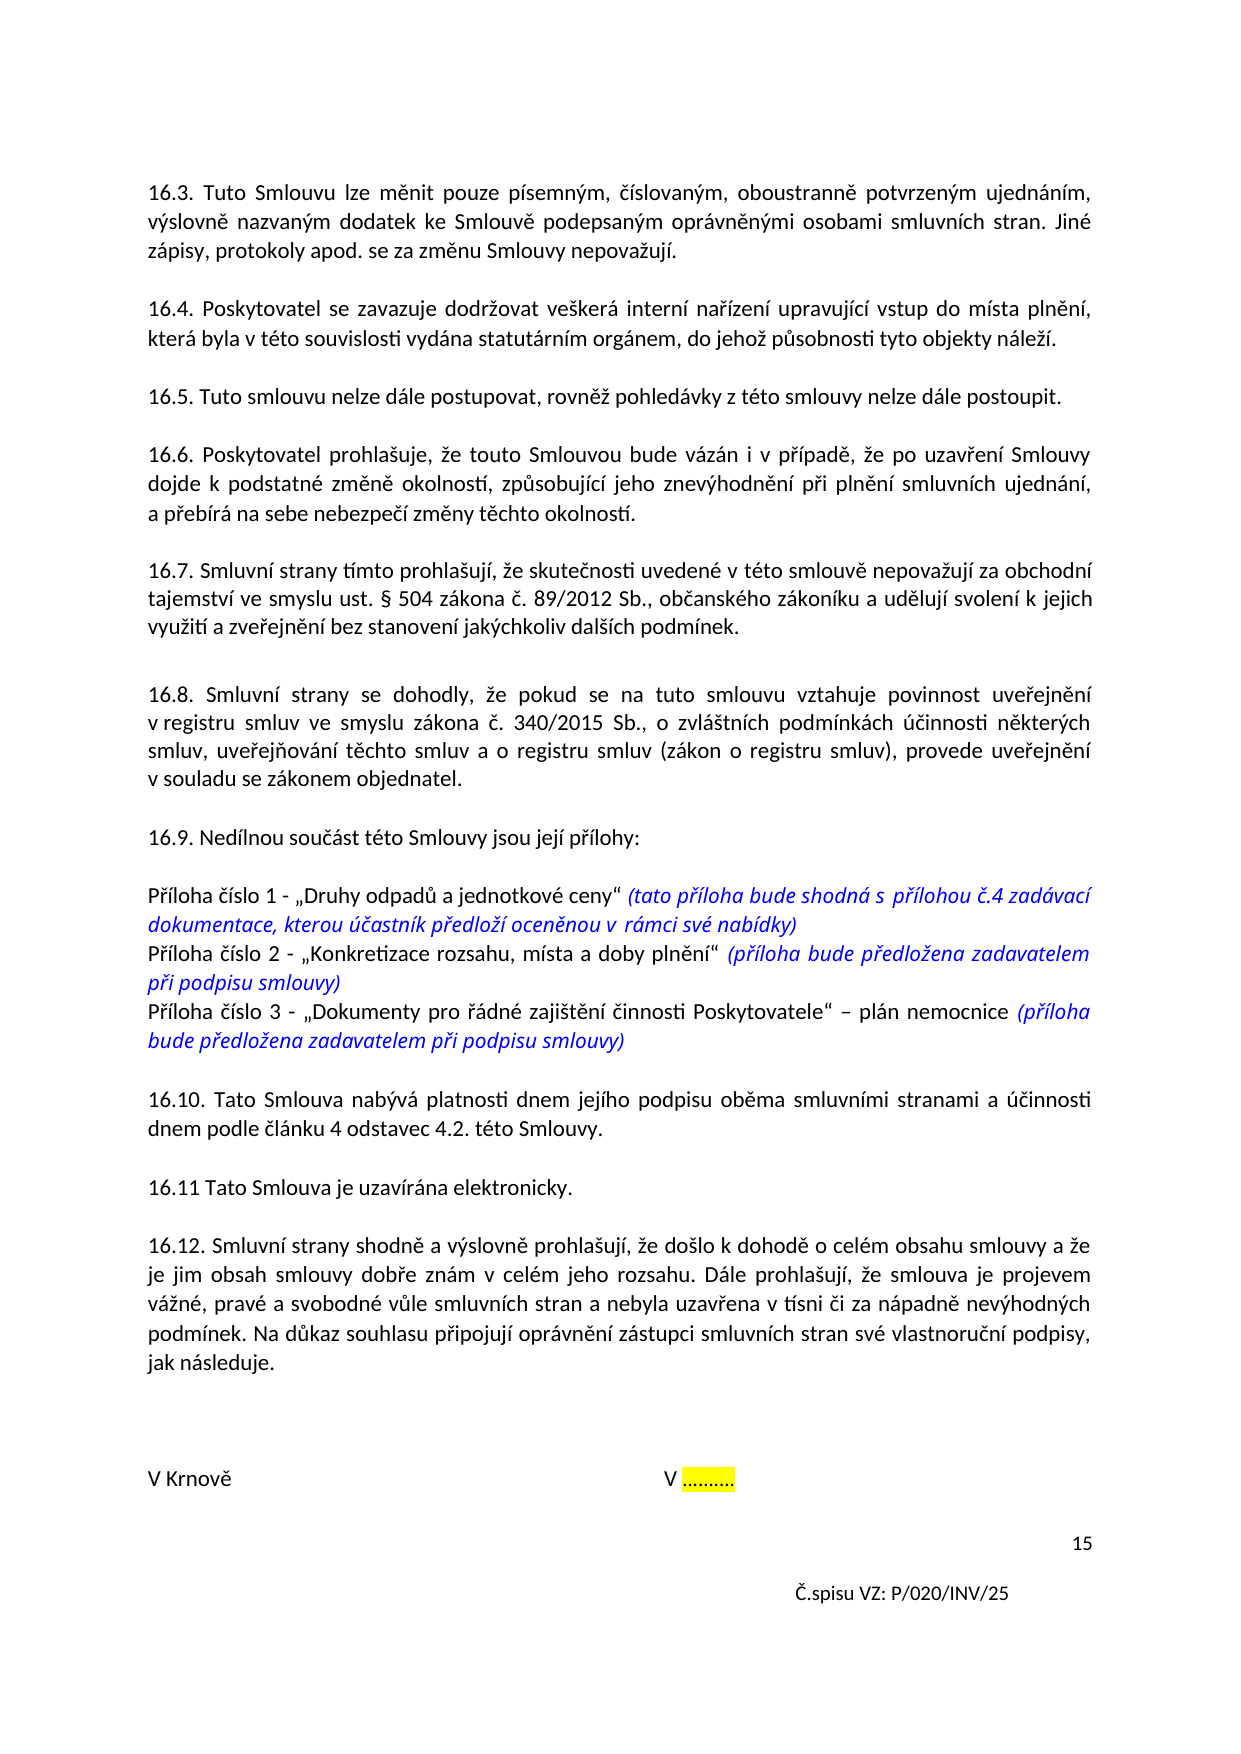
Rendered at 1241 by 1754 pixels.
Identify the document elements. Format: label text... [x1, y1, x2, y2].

text 16.5. Tuto smlouvu nelze dále postupovat, rovněž pohledávky z této smlouvy nelze dále postoupit. [148, 381, 1093, 410]
text Příloha číslo 1 - „Druhy odpadů a jednotkové ceny“ (tato příloha bude shodná s přílohou č.4 zadávací dokumentace, kterou účastník předloží oceněnou v rámci své nabídky) [148, 880, 1093, 938]
text 16.11 Tato Smlouva je uzavírána elektronicky. [148, 1172, 1093, 1201]
text Příloha číslo 3 - „Dokumenty pro řádné zajištění činnosti Poskytovatele“ – plán nemocnice (příloha bude předložena zadavatelem při podpisu smlouvy) [148, 997, 1093, 1055]
text 16.10. Tato Smlouva nabývá platnosti dnem jejího podpisu oběma smluvními stranami a účinnosti dnem podle článku 4 odstavec 4.2. této Smlouvy. [148, 1084, 1093, 1143]
text V Krnově V .......... [148, 1463, 1093, 1493]
text 16.7. Smluvní strany tímto prohlašují, že skutečnosti uvedené v této smlouvě nepovažují za obchodní tajemství ve smyslu ust. § 504 zákona č. 89/2012 Sb., občanského zákoníku a udělují svolení k jejich využití a zveřejnění bez stanovení jakýchkoliv dalších podmínek. [148, 556, 1093, 640]
text 16.9. Nedílnou součást této Smlouvy jsou její přílohy: [148, 822, 1093, 851]
text 16.6. Poskytovatel prohlašuje, že touto Smlouvou bude vázán i v případě, že po uzavření Smlouvy dojde k podstatné změně okolností, způsobující jeho znevýhodnění při plnění smluvních ujednání, a přebírá na sebe nebezpečí změny těchto okolností. [148, 439, 1093, 527]
text 16.4. Poskytovatel se zavazuje dodržovat veškerá interní nařízení upravující vstup do místa plnění, která byla v této souvislosti vydána statutárním orgánem, do jehož působnosti tyto objekty náleží. [148, 293, 1093, 352]
text Příloha číslo 2 - „Konkretizace rozsahu, místa a doby plnění“ (příloha bude předložena zadavatelem při podpisu smlouvy) [148, 938, 1093, 997]
text 16.3. Tuto Smlouvu lze měnit pouze písemným, číslovaným, oboustranně potvrzeným ujednáním, výslovně nazvaným dodatek ke Smlouvě podepsaným oprávněnými osobami smluvních stran. Jiné zápisy, protokoly apod. se za změnu Smlouvy nepovažují. [148, 177, 1093, 264]
text 16.8. Smluvní strany se dohodly, že pokud se na tuto smlouvu vztahuje povinnost uveřejnění v registru smluv ve smyslu zákona č. 340/2015 Sb., o zvláštních podmínkách účinnosti některých smluv, uveřejňování těchto smluv a o registru smluv (zákon o registru smluv), provede uveřejnění v souladu se zákonem objednatel. [148, 681, 1093, 793]
text 16.12. Smluvní strany shodně a výslovně prohlašují, že došlo k dohodě o celém obsahu smlouvy a že je jim obsah smlouvy dobře znám v celém jeho rozsahu. Dále prohlašují, že smlouva je projevem vážné, pravé a svobodné vůle smluvních stran a nebyla uzavřena v tísni či za nápadně nevýhodných podmínek. Na důkaz souhlasu připojují oprávnění zástupci smluvních stran své vlastnoruční podpisy, jak následuje. [148, 1230, 1093, 1376]
